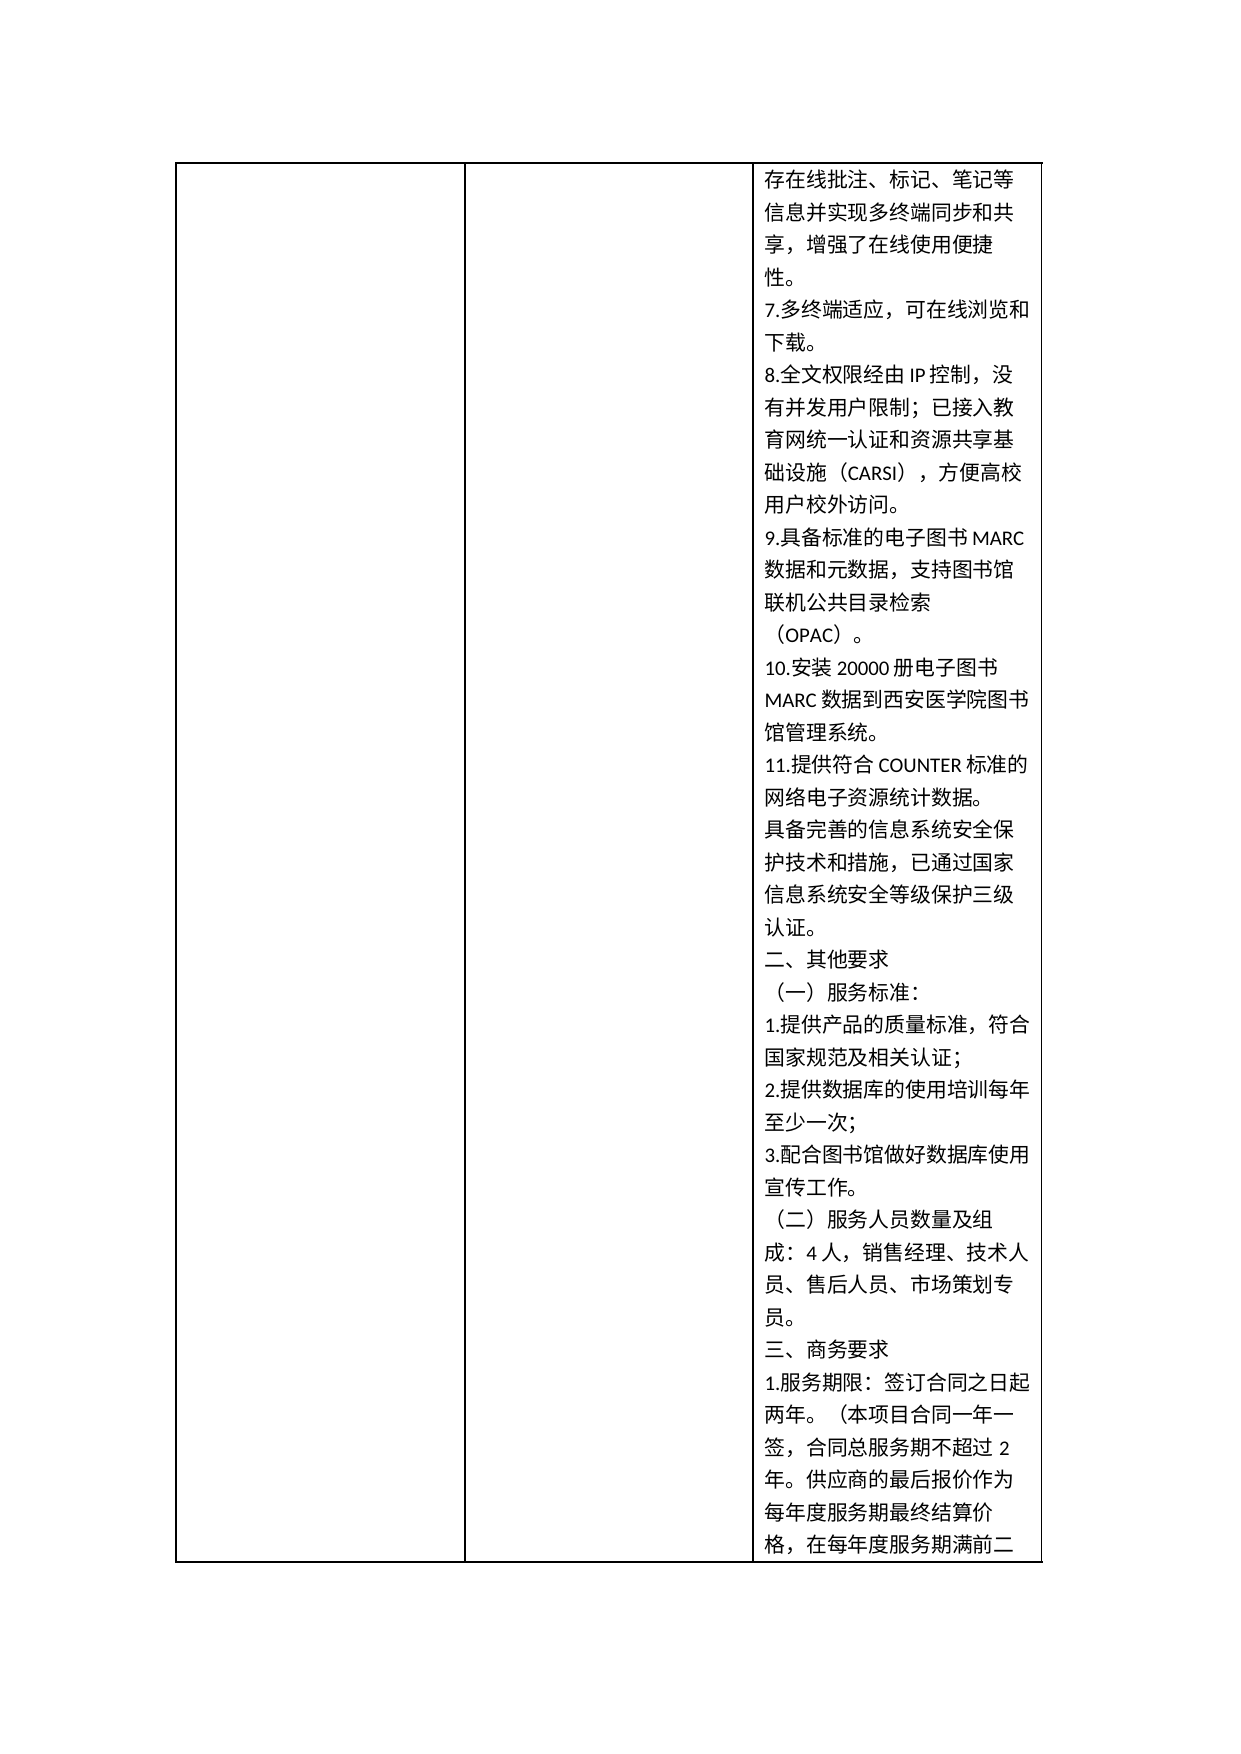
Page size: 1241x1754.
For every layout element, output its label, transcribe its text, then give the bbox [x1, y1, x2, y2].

table_cell [177, 164, 464, 1561]
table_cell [754, 164, 1041, 1561]
table_cell 1 [466, 164, 752, 1561]
